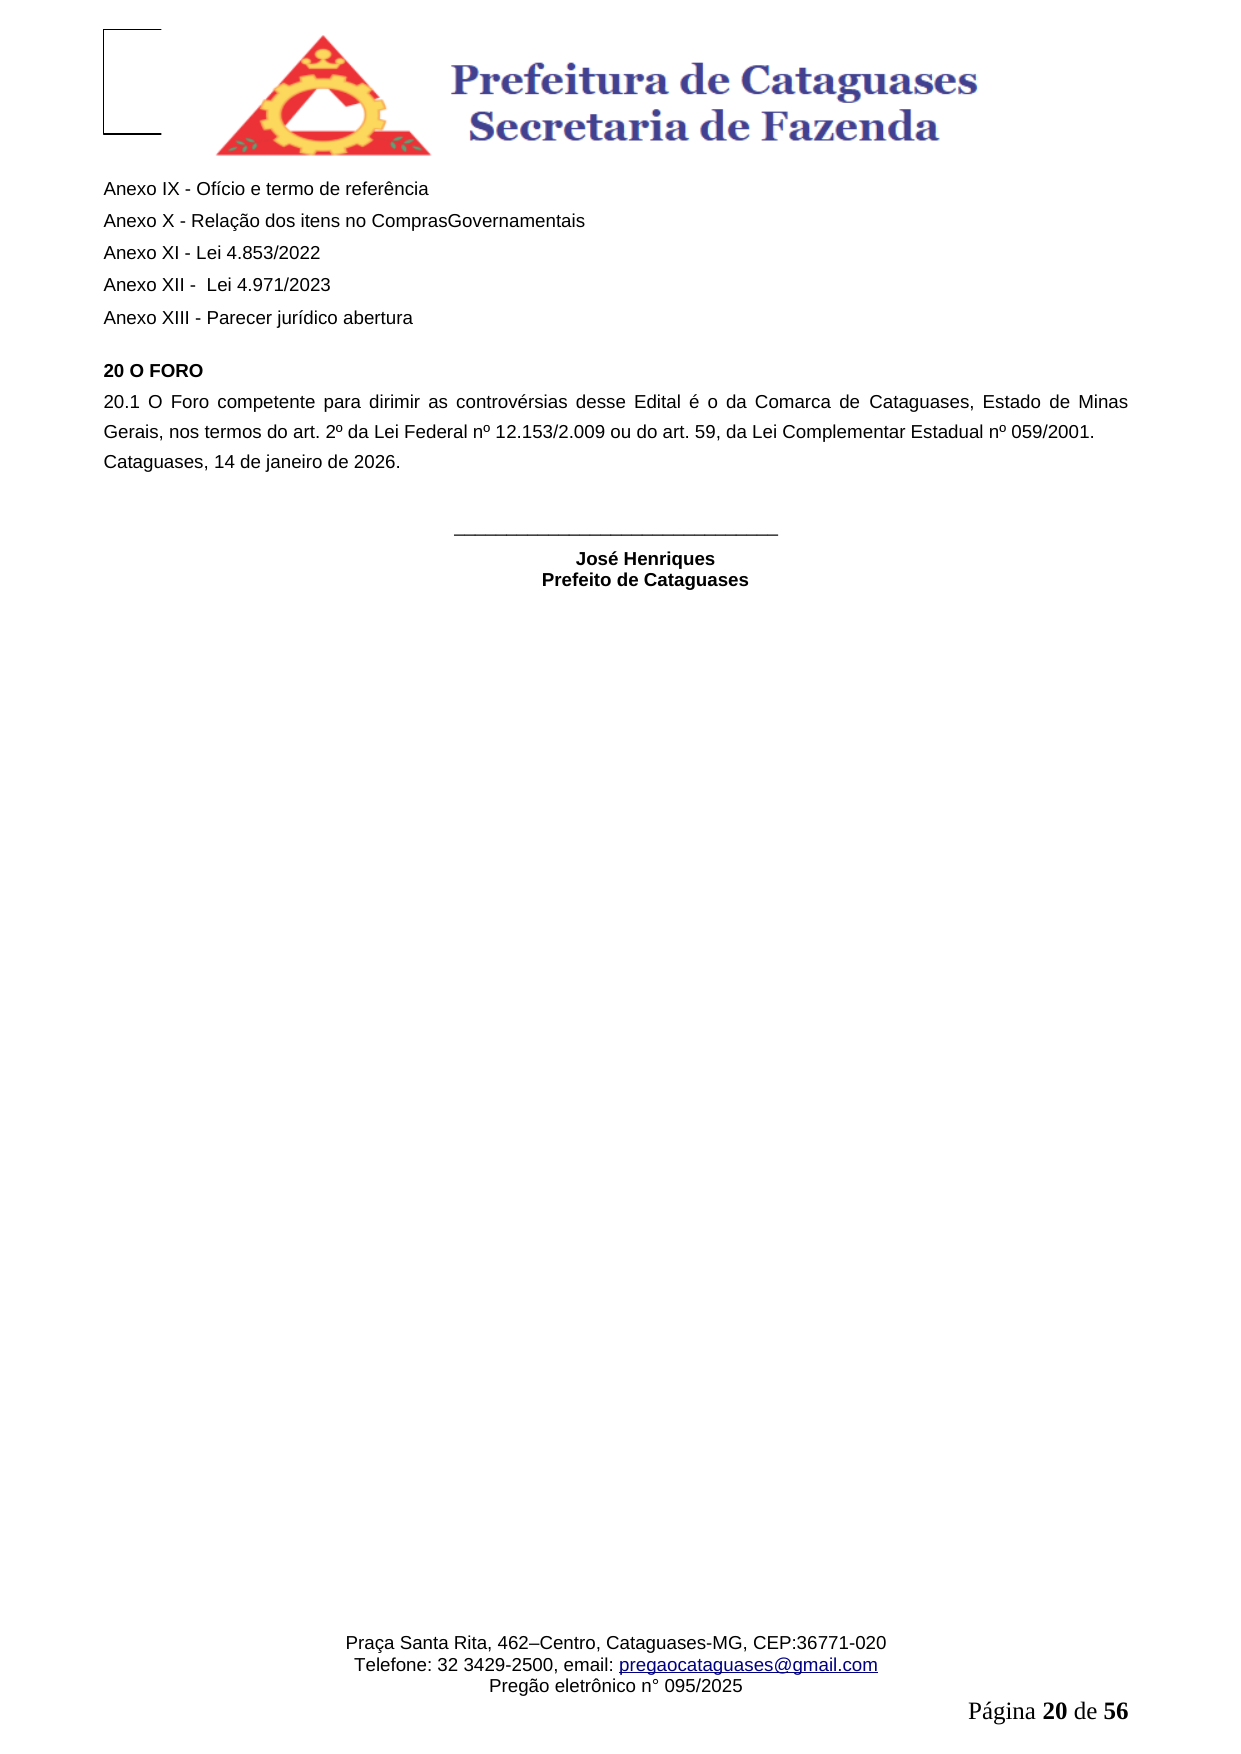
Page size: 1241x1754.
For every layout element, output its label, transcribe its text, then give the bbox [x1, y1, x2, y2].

text _______________________________ [103, 515, 1128, 537]
list Anexo XIII - Parecer jurídico abertura [103, 306, 1128, 328]
text Anexo IX - Ofício e termo de referência [103, 177, 1128, 199]
list Anexo XII - Lei 4.971/2023 [103, 274, 1128, 296]
text Prefeito de Cataguases [103, 569, 1128, 591]
text José Henriques [103, 547, 1128, 569]
text 20.1 O Foro competente para dirimir as controvérsias desse Edital é o da Comarca de Cataguases, Estado de Minas Gerais, nos termos do art. 2º da Lei Federal nº 12.153/2.009 ou do art. 59, da Lei Complementar Estadual nº 059/2001. [103, 390, 1128, 442]
text Cataguases, 14 de janeiro de 2026. [103, 451, 1128, 472]
text 20 O FORO [103, 360, 1128, 382]
list Anexo XI - Lei 4.853/2022 [103, 242, 1128, 263]
picture [161, 29, 1071, 177]
text Anexo X - Relação dos itens no ComprasGovernamentais [103, 209, 1128, 231]
